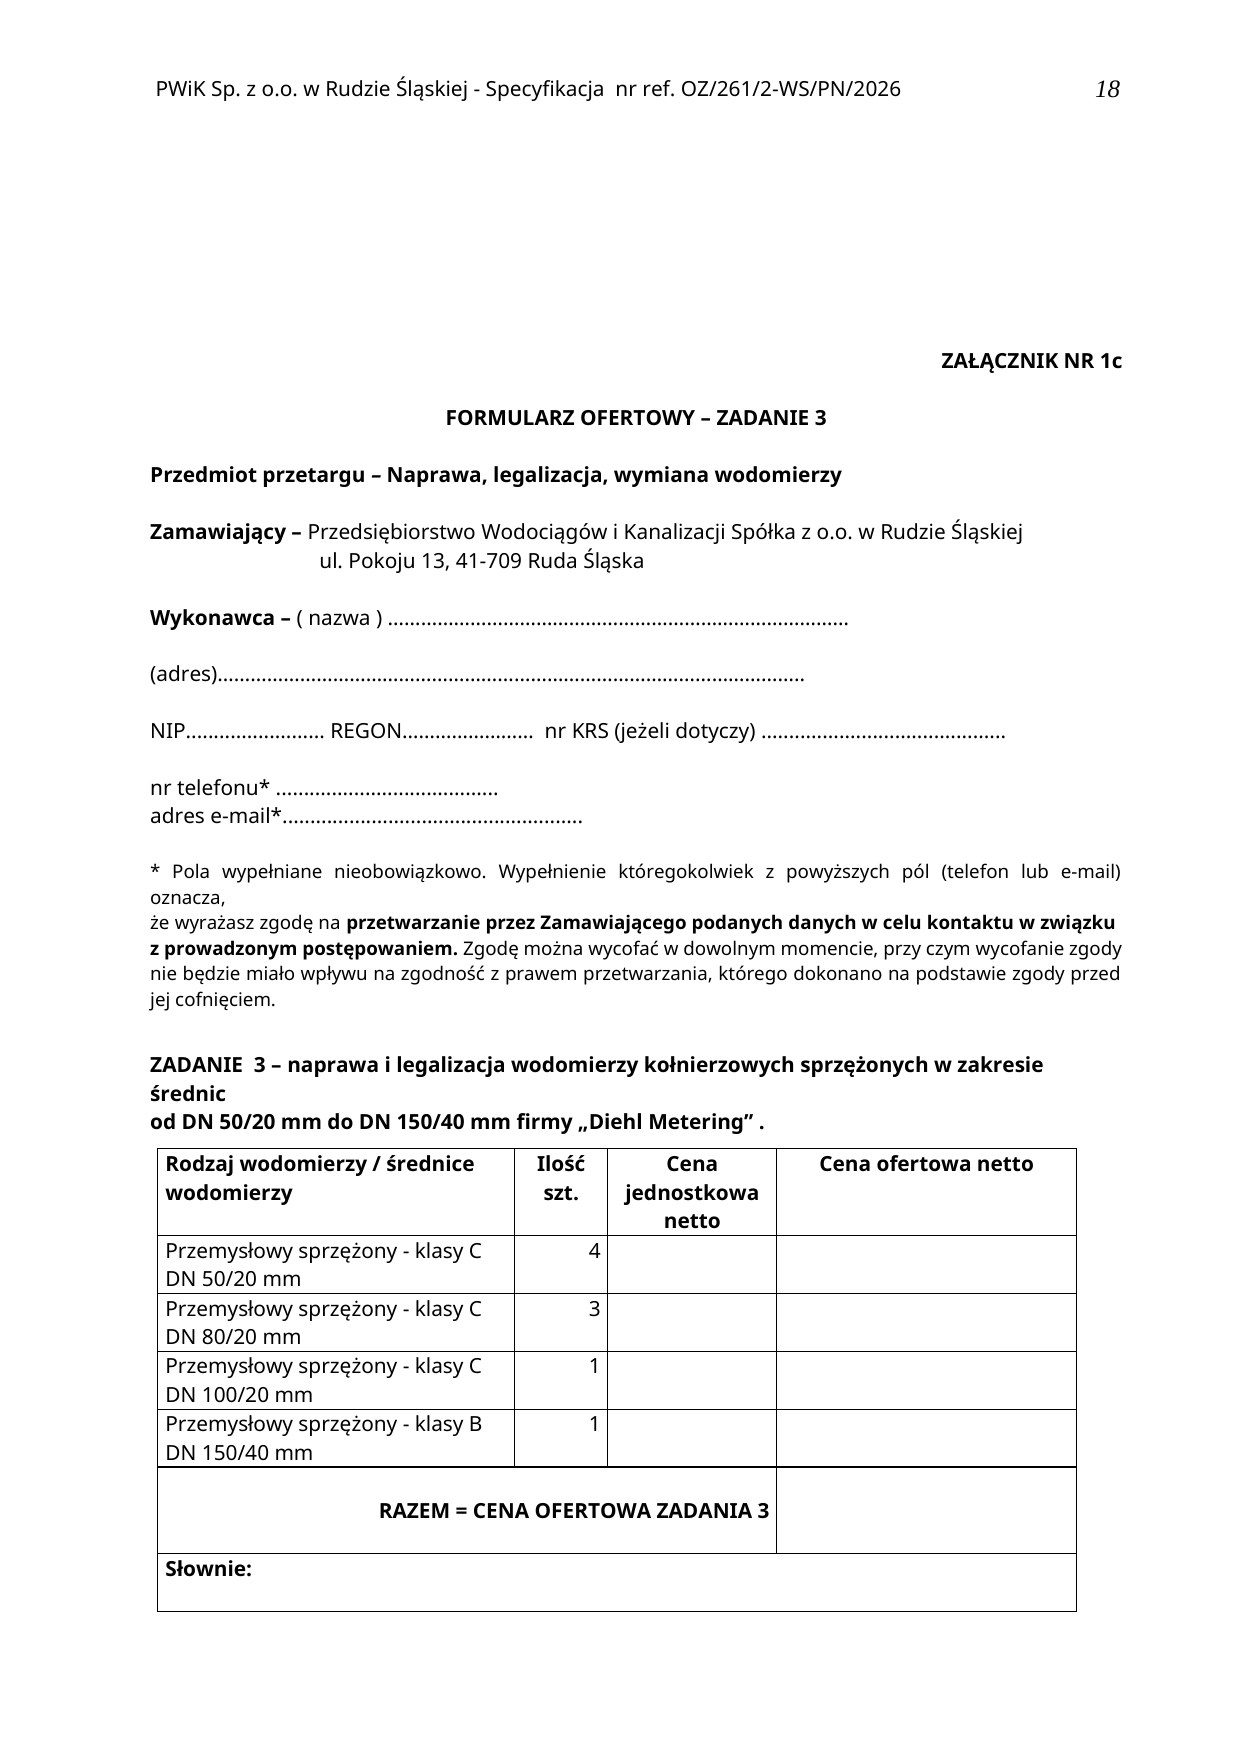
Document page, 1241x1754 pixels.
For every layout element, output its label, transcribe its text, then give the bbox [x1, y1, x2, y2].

table_header Cena jednostkowa netto [608, 1149, 776, 1235]
table_cell Przemysłowy sprzężony - klasy B DN 150/40 mm [158, 1410, 514, 1466]
table_cell [608, 1352, 776, 1408]
table_cell [777, 1468, 1076, 1553]
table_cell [158, 1554, 1076, 1611]
table_header Cena ofertowa netto [777, 1149, 1076, 1235]
table_header Rodzaj wodomierzy / średnice wodomierzy [158, 1149, 514, 1235]
table_cell [777, 1410, 1076, 1466]
text ZADANIE 3 – naprawa i legalizacja wodomierzy kołnierzowych sprzężonych w zakresie średnic od DN 50/20 mm do DN 150/40 mm firmy „Diehl Metering” . [150, 1051, 1122, 1136]
text (adres)…………………………………………………………………………………………….. [150, 659, 1122, 688]
text ul. Pokoju 13, 41-709 Ruda Śląska [297, 546, 1122, 574]
table_cell RAZEM = CENA OFERTOWA ZADANIA 3 [158, 1468, 776, 1553]
table_cell [608, 1236, 776, 1293]
text Przedmiot przetargu – Naprawa, legalizacja, wymiana wodomierzy [150, 460, 1122, 489]
table_cell 1 [515, 1352, 607, 1408]
subtitle FORMULARZ OFERTOWY – ZADANIE 3 [150, 403, 1122, 432]
table_cell [777, 1236, 1076, 1293]
table_cell 1 [515, 1410, 607, 1466]
table_cell Przemysłowy sprzężony - klasy C DN 50/20 mm [158, 1236, 514, 1293]
table_cell Przemysłowy sprzężony - klasy C DN 100/20 mm [158, 1352, 514, 1408]
table_cell [608, 1410, 776, 1466]
text Zamawiający – Przedsiębiorstwo Wodociągów i Kanalizacji Spółka z o.o. w Rudzie Śląskiej [150, 517, 1122, 546]
table_cell 3 [515, 1294, 607, 1351]
table_cell [608, 1294, 776, 1351]
text Wykonawca – ( nazwa ) ………………………………………………………………………… [150, 603, 1122, 631]
table_cell [777, 1294, 1076, 1351]
text NIP......................... REGON…………………… nr KRS (jeżeli dotyczy) ............................................ [150, 716, 1122, 745]
text * Pola wypełniane nieobowiązkowo. Wypełnienie któregokolwiek z powyższych pól (telefon lub e-mail) oznacza, że wyrażasz zgodę na przetwarzanie przez Zamawiającego podanych danych w celu kontaktu w związku z prowadzonym postępowaniem. Zgodę można wycofać w dowolnym momencie, przy czym wycofanie zgody nie będzie miało wpływu na zgodność z prawem przetwarzania, którego dokonano na podstawie zgody przed jej cofnięciem. [150, 858, 1122, 1012]
table_header Ilość szt. [515, 1149, 607, 1235]
table_cell 4 [515, 1236, 607, 1293]
text nr telefonu* ........................................ adres e-mail*...................................................... [150, 773, 1122, 830]
subtitle ZAŁĄCZNIK NR 1c [150, 347, 1122, 375]
table_cell Przemysłowy sprzężony - klasy C DN 80/20 mm [158, 1294, 514, 1351]
table_cell [777, 1352, 1076, 1408]
